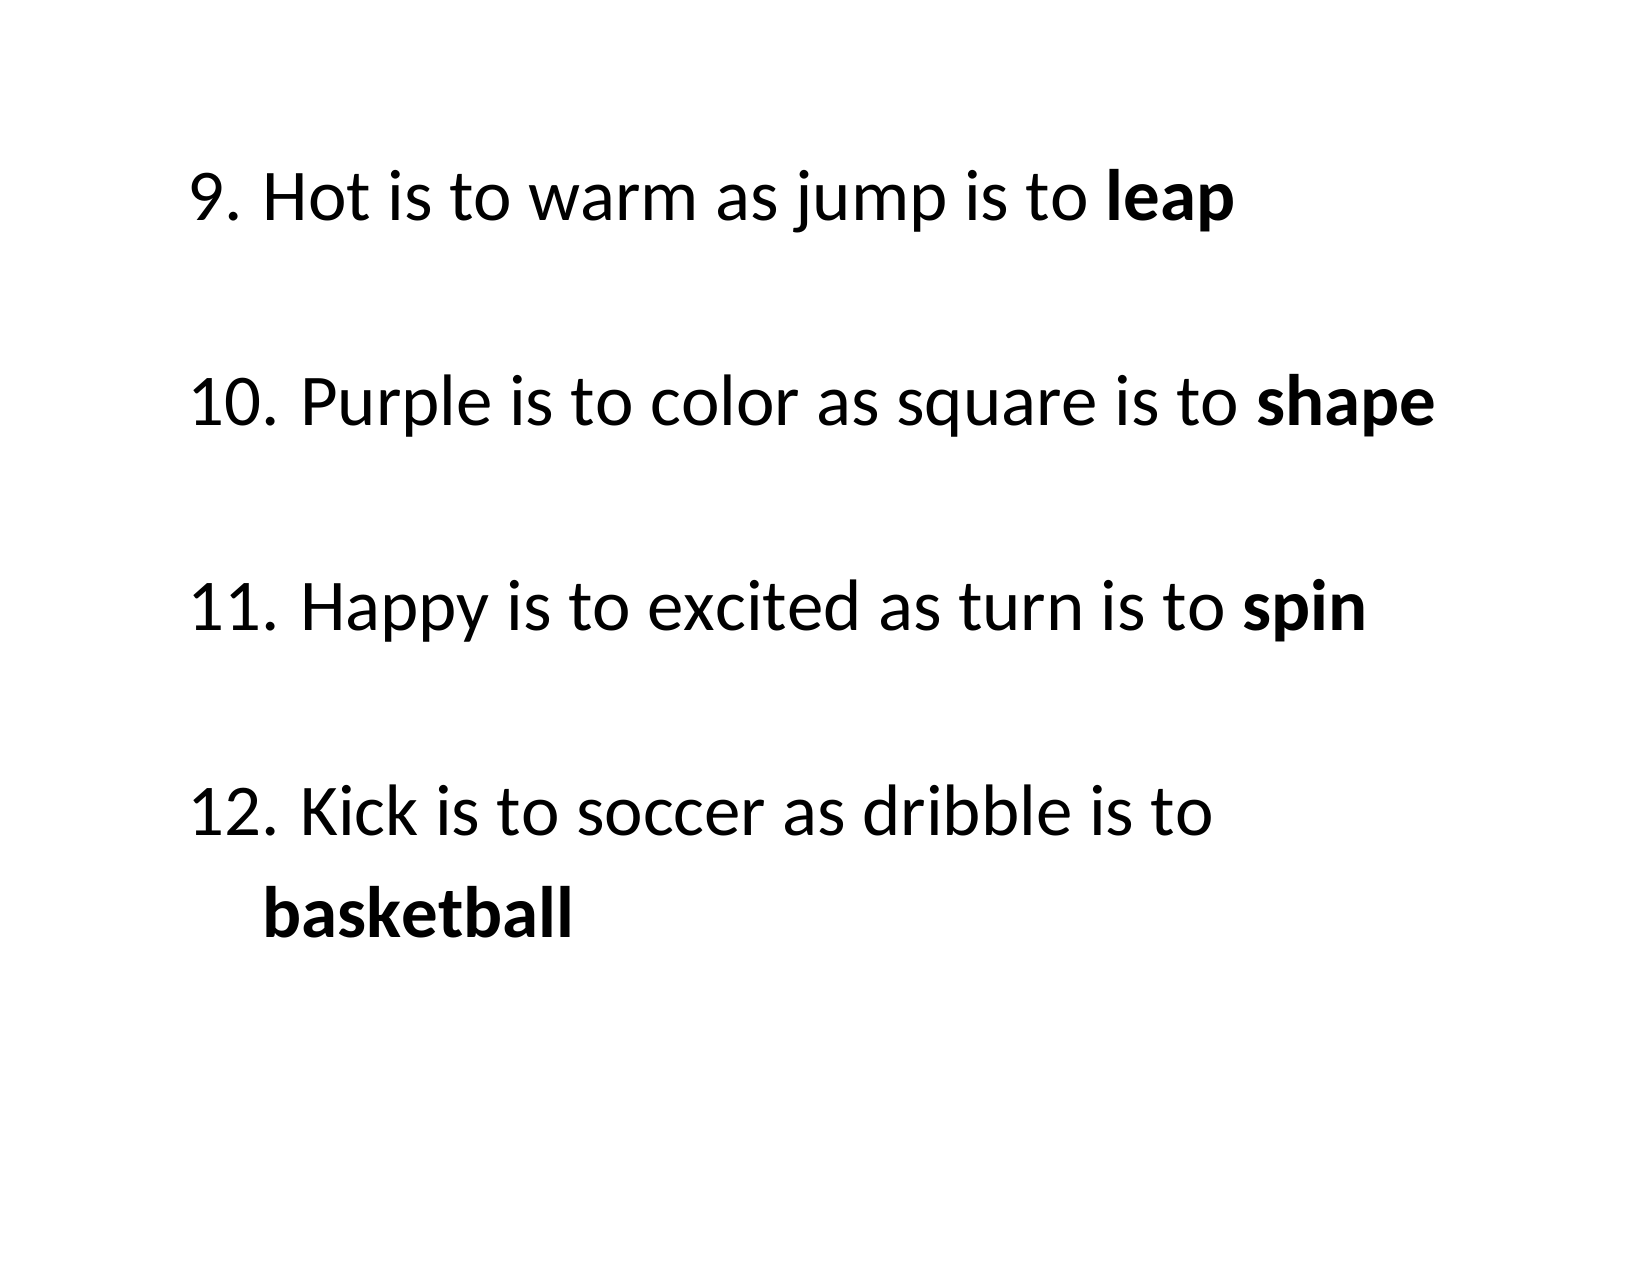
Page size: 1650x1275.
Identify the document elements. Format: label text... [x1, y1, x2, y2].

list Happy is to excited as turn is to spin [187, 559, 1500, 649]
list Purple is to color as square is to shape [187, 355, 1500, 444]
list Hot is to warm as jump is to leap [187, 150, 1500, 239]
list Kick is to soccer as dribble is to basketball [187, 764, 1500, 956]
